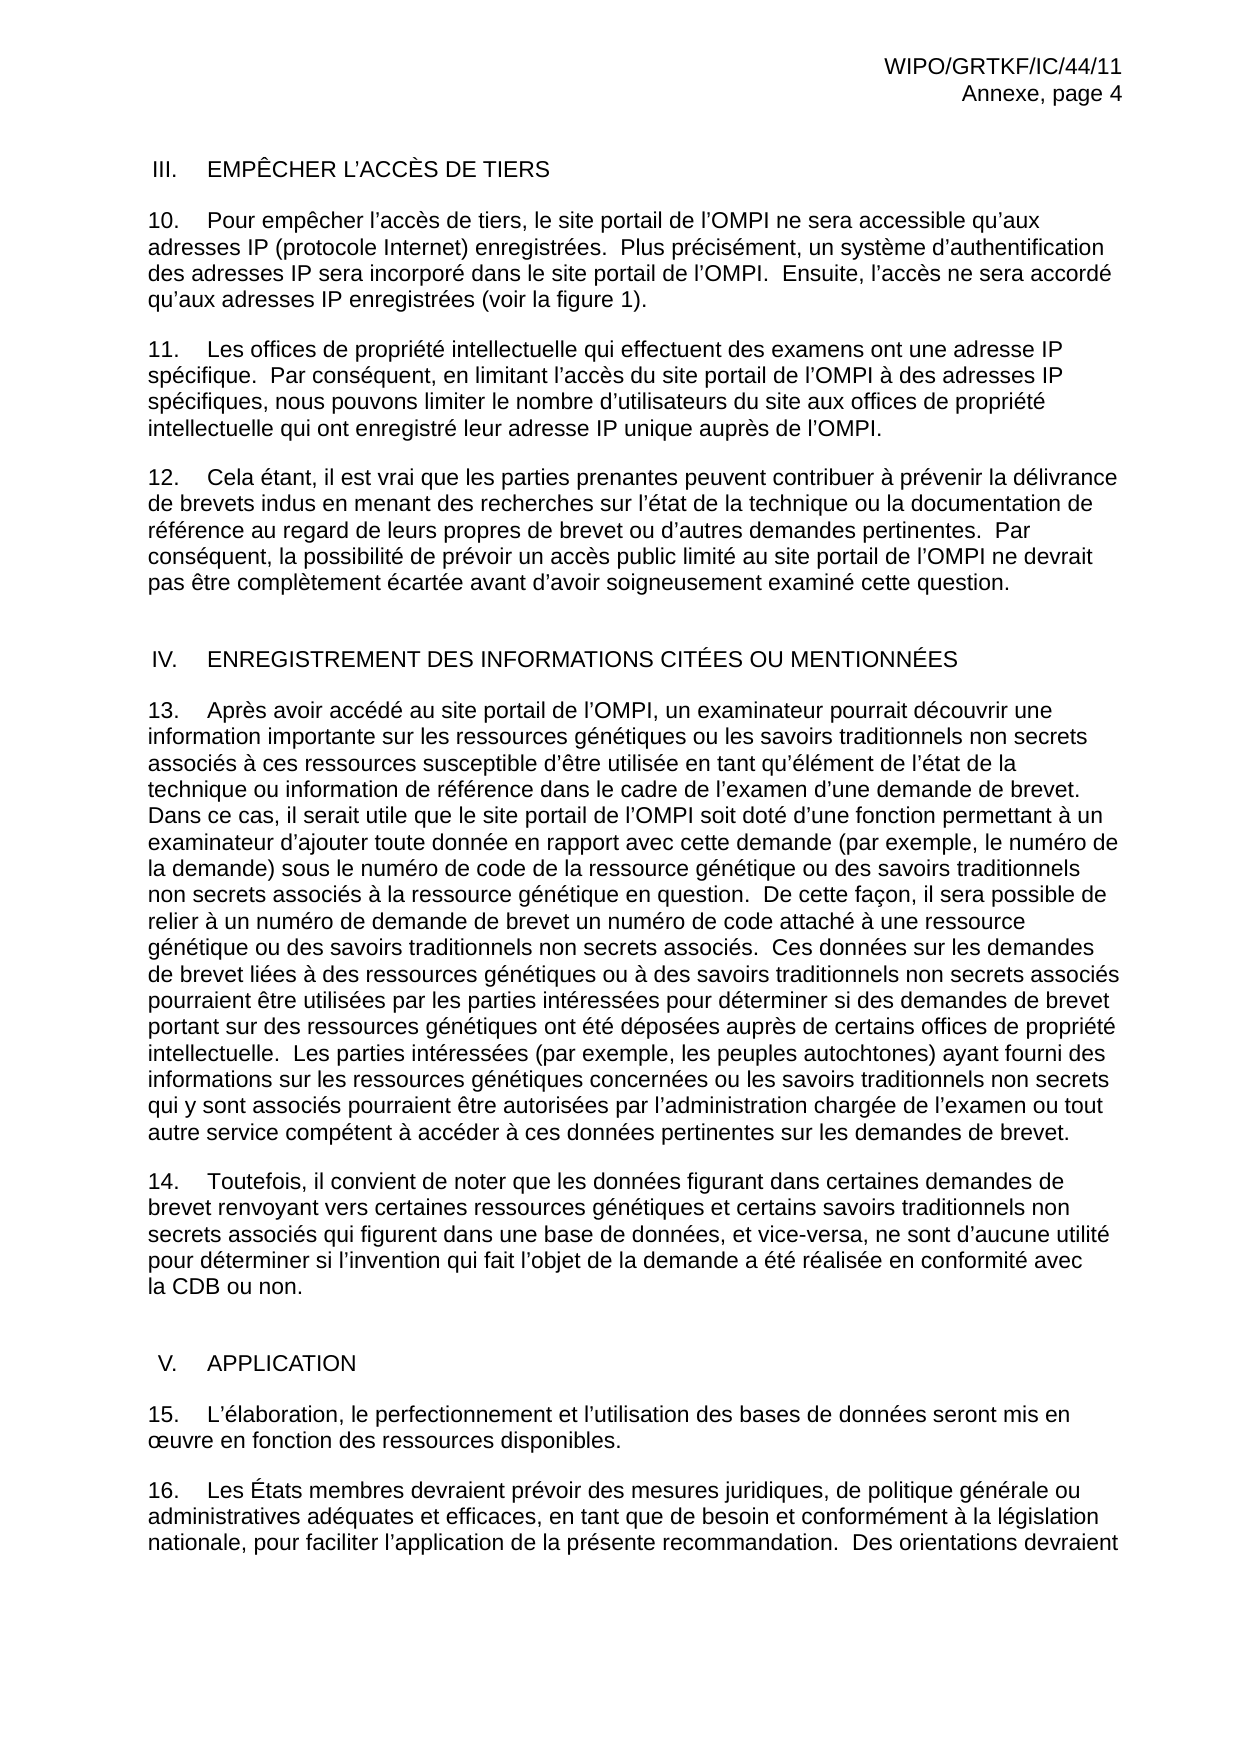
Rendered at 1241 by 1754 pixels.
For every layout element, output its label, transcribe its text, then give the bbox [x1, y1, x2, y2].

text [148, 1477, 1122, 1556]
text Cela étant, il est vrai que les parties prenantes peuvent contribuer à prévenir la délivrance de brevets indus en menant des recherches sur l’état de la technique ou la documentation de référence au regard de leurs propres de brevet ou d’autres demandes pertinentes. Par conséquent, la possibilité de prévoir un accès public limité au site portail de l’OMPI ne devrait pas être complètement écartée avant d’avoir soigneusement examiné cette question. [148, 464, 1122, 596]
text Après avoir accédé au site portail de l’OMPI, un examinateur pourrait découvrir une information importante sur les ressources génétiques ou les savoirs traditionnels non secrets associés à ces ressources susceptible d’être utilisée en tant qu’élément de l’état de la technique ou information de référence dans le cadre de l’examen d’une demande de brevet. Dans ce cas, il serait utile que le site portail de l’OMPI soit doté d’une fonction permettant à un examinateur d’ajouter toute donnée en rapport avec cette demande (par exemple, le numéro de la demande) sous le numéro de code de la ressource génétique ou des savoirs traditionnels non secrets associés à la ressource génétique en question. De cette façon, il sera possible de relier à un numéro de demande de brevet un numéro de code attaché à une ressource génétique ou des savoirs traditionnels non secrets associés. Ces données sur les demandes de brevet liées à des ressources génétiques ou à des savoirs traditionnels non secrets associés pourraient être utilisées par les parties intéressées pour déterminer si des demandes de brevet portant sur des ressources génétiques ont été déposées auprès de certains offices de propriété intellectuelle. Les parties intéressées (par exemple, les peuples autochtones) ayant fourni des informations sur les ressources génétiques concernées ou les savoirs traditionnels non secrets qui y sont associés pourraient être autorisées par l’administration chargée de l’examen ou tout autre service compétent à accéder à ces données pertinentes sur les demandes de brevet. [148, 697, 1122, 1145]
text Toutefois, il convient de noter que les données figurant dans certaines demandes de brevet renvoyant vers certaines ressources génétiques et certains savoirs traditionnels non secrets associés qui figurent dans une base de données, et vice-versa, ne sont d’aucune utilité pour déterminer si l’invention qui fait l’objet de la demande a été réalisée en conformité avec la CDB ou non. [148, 1168, 1122, 1300]
text Les offices de propriété intellectuelle qui effectuent des examens ont une adresse IP spécifique. Par conséquent, en limitant l’accès du site portail de l’OMPI à des adresses IP spécifiques, nous pouvons limiter le nombre d’utilisateurs du site aux offices de propriété intellectuelle qui ont enregistré leur adresse IP unique auprès de l’OMPI. [148, 336, 1122, 441]
subtitle Application [177, 1350, 1122, 1376]
text Pour empêcher l’accès de tiers, le site portail de l’OMPI ne sera accessible qu’aux adresses IP (protocole Internet) enregistrées. Plus précisément, un système d’authentification des adresses IP sera incorporé dans le site portail de l’OMPI. Ensuite, l’accès ne sera accordé qu’aux adresses IP enregistrées (voir la figure 1). [148, 207, 1122, 313]
subtitle Enregistrement des informations citées ou mentionnées [177, 646, 1122, 672]
subtitle Empêcher l’accès de tiers [177, 156, 1122, 182]
text L’élaboration, le perfectionnement et l’utilisation des bases de données seront mis en œuvre en fonction des ressources disponibles. [148, 1401, 1122, 1454]
